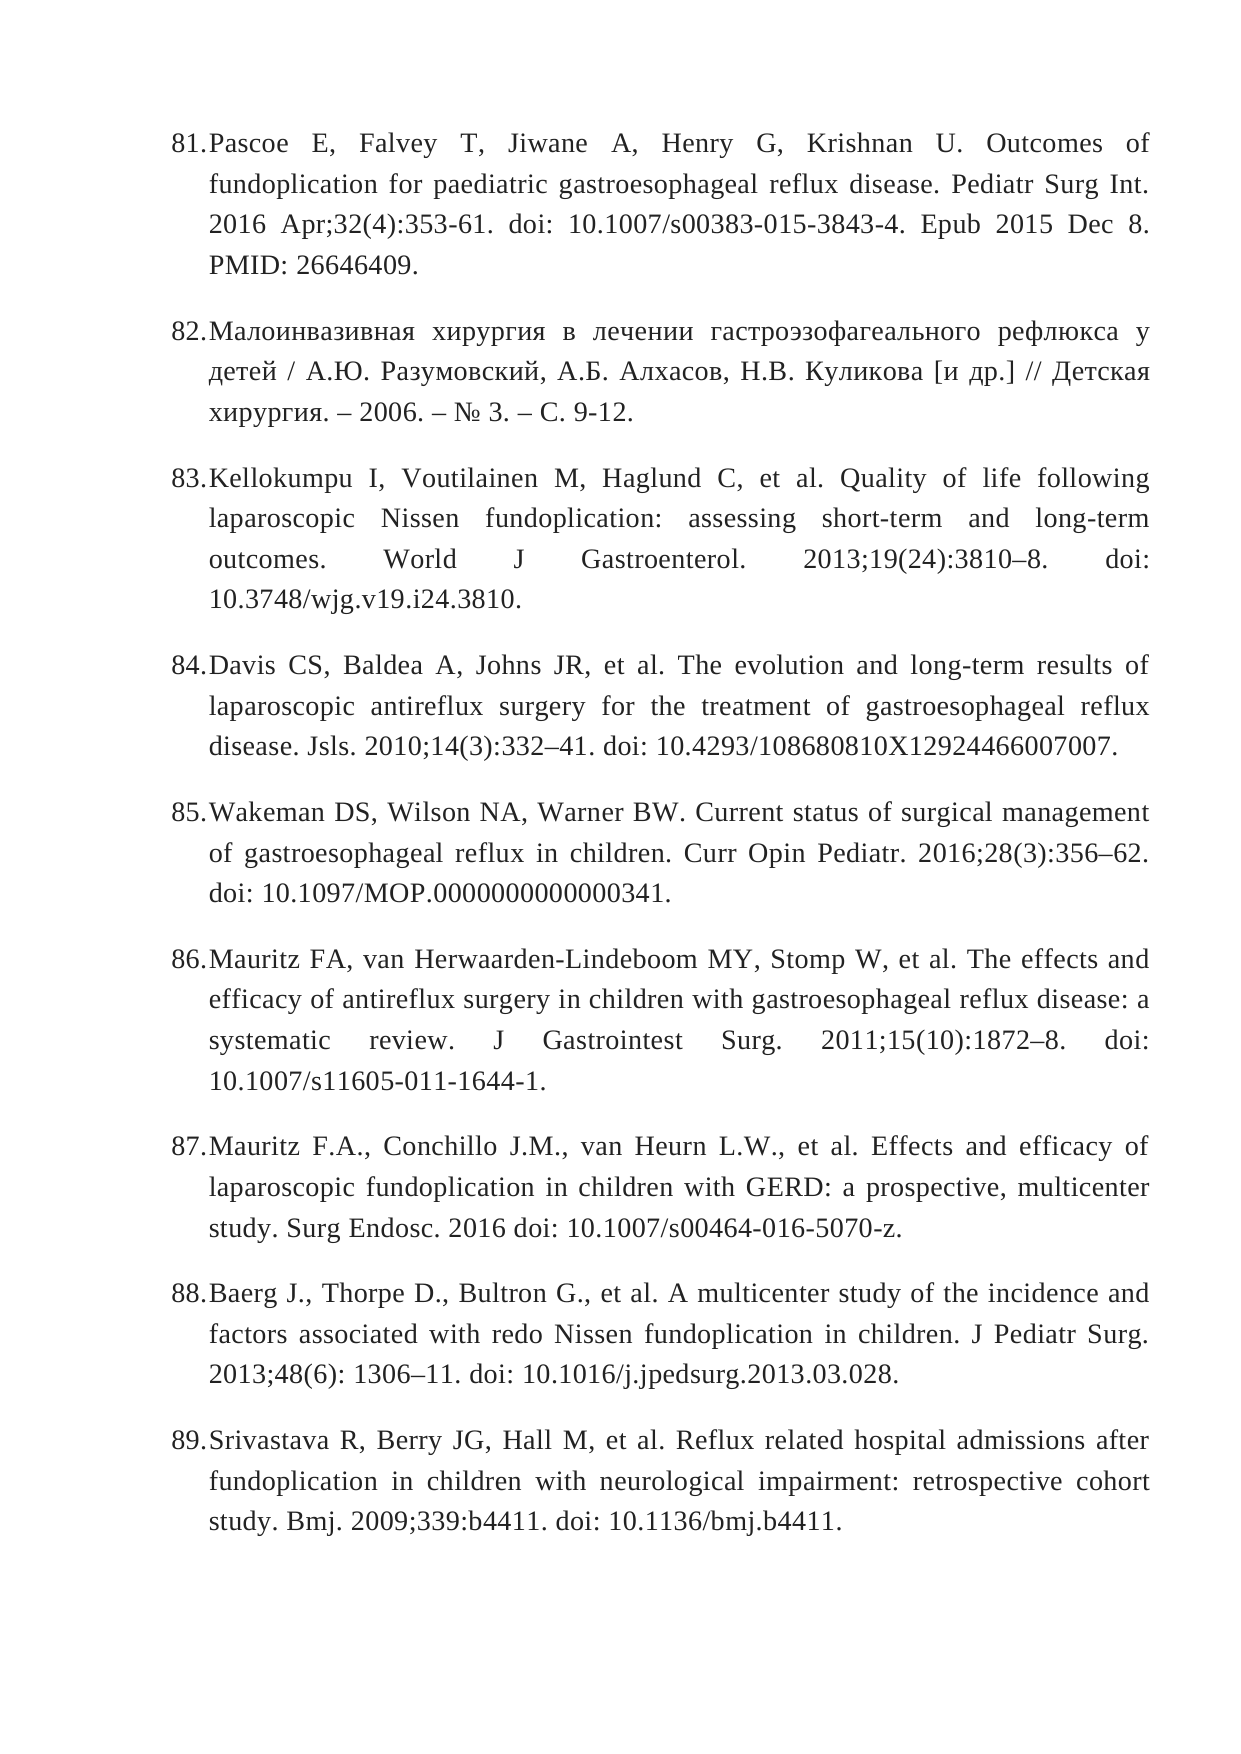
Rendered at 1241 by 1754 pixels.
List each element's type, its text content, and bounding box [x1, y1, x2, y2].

list Baerg J., Thorpe D., Bultron G., et al. A multicenter study of the incidence and factors associated with redo Nissen fundoplication in children. J Pediatr Surg. 2013;48(6): 1306–11. doi: 10.1016/j.jpedsurg.2013.03.028. [171, 1268, 1152, 1390]
list Малоинвазивная хирургия в лечении гастроэзофагеального рефлюкса у детей / А.Ю. Разумовский, А.Б. Алхасов, Н.В. Куликова [и др.] // Детская хирургия. – 2006. – № 3. – С. 9-12. [171, 306, 1152, 427]
list Pascoe E, Falvey T, Jiwane A, Henry G, Krishnan U. Outcomes of fundoplication for paediatric gastroesophageal reflux disease. Pediatr Surg Int. 2016 Apr;32(4):353-61. doi: 10.1007/s00383-015-3843-4. Epub 2015 Dec 8. PMID: 26646409. [171, 118, 1152, 281]
list Wakeman DS, Wilson NA, Warner BW. Current status of surgical management of gastroesophageal reflux in children. Curr Opin Pediatr. 2016;28(3):356–62. doi: 10.1097/MOP.0000000000000341. [171, 787, 1152, 909]
list Srivastava R, Berry JG, Hall M, et al. Reflux related hospital admissions after fundoplication in children with neurological impairment: retrospective cohort study. Bmj. 2009;339:b4411. doi: 10.1136/bmj.b4411. [171, 1415, 1152, 1537]
list Kellokumpu I, Voutilainen M, Haglund C, et al. Quality of life following laparoscopic Nissen fundoplication: assessing short-term and long-term outcomes. World J Gastroenterol. 2013;19(24):3810–8. doi: 10.3748/wjg.v19.i24.3810. [171, 452, 1152, 615]
list Mauritz F.A., Conchillo J.M., van Heurn L.W., et al. Effects and efficacy of laparoscopic fundoplication in children with GERD: a prospective, multicenter study. Surg Endosc. 2016 doi: 10.1007/s00464-016-5070-z. [171, 1121, 1152, 1243]
list Davis CS, Baldea A, Johns JR, et al. The evolution and long-term results of laparoscopic antireflux surgery for the treatment of gastroesophageal reflux disease. Jsls. 2010;14(3):332–41. doi: 10.4293/108680810X12924466007007. [171, 640, 1152, 762]
list Mauritz FA, van Herwaarden-Lindeboom MY, Stomp W, et al. The effects and efficacy of antireflux surgery in children with gastroesophageal reflux disease: a systematic review. J Gastrointest Surg. 2011;15(10):1872–8. doi: 10.1007/s11605-011-1644-1. [171, 934, 1152, 1096]
